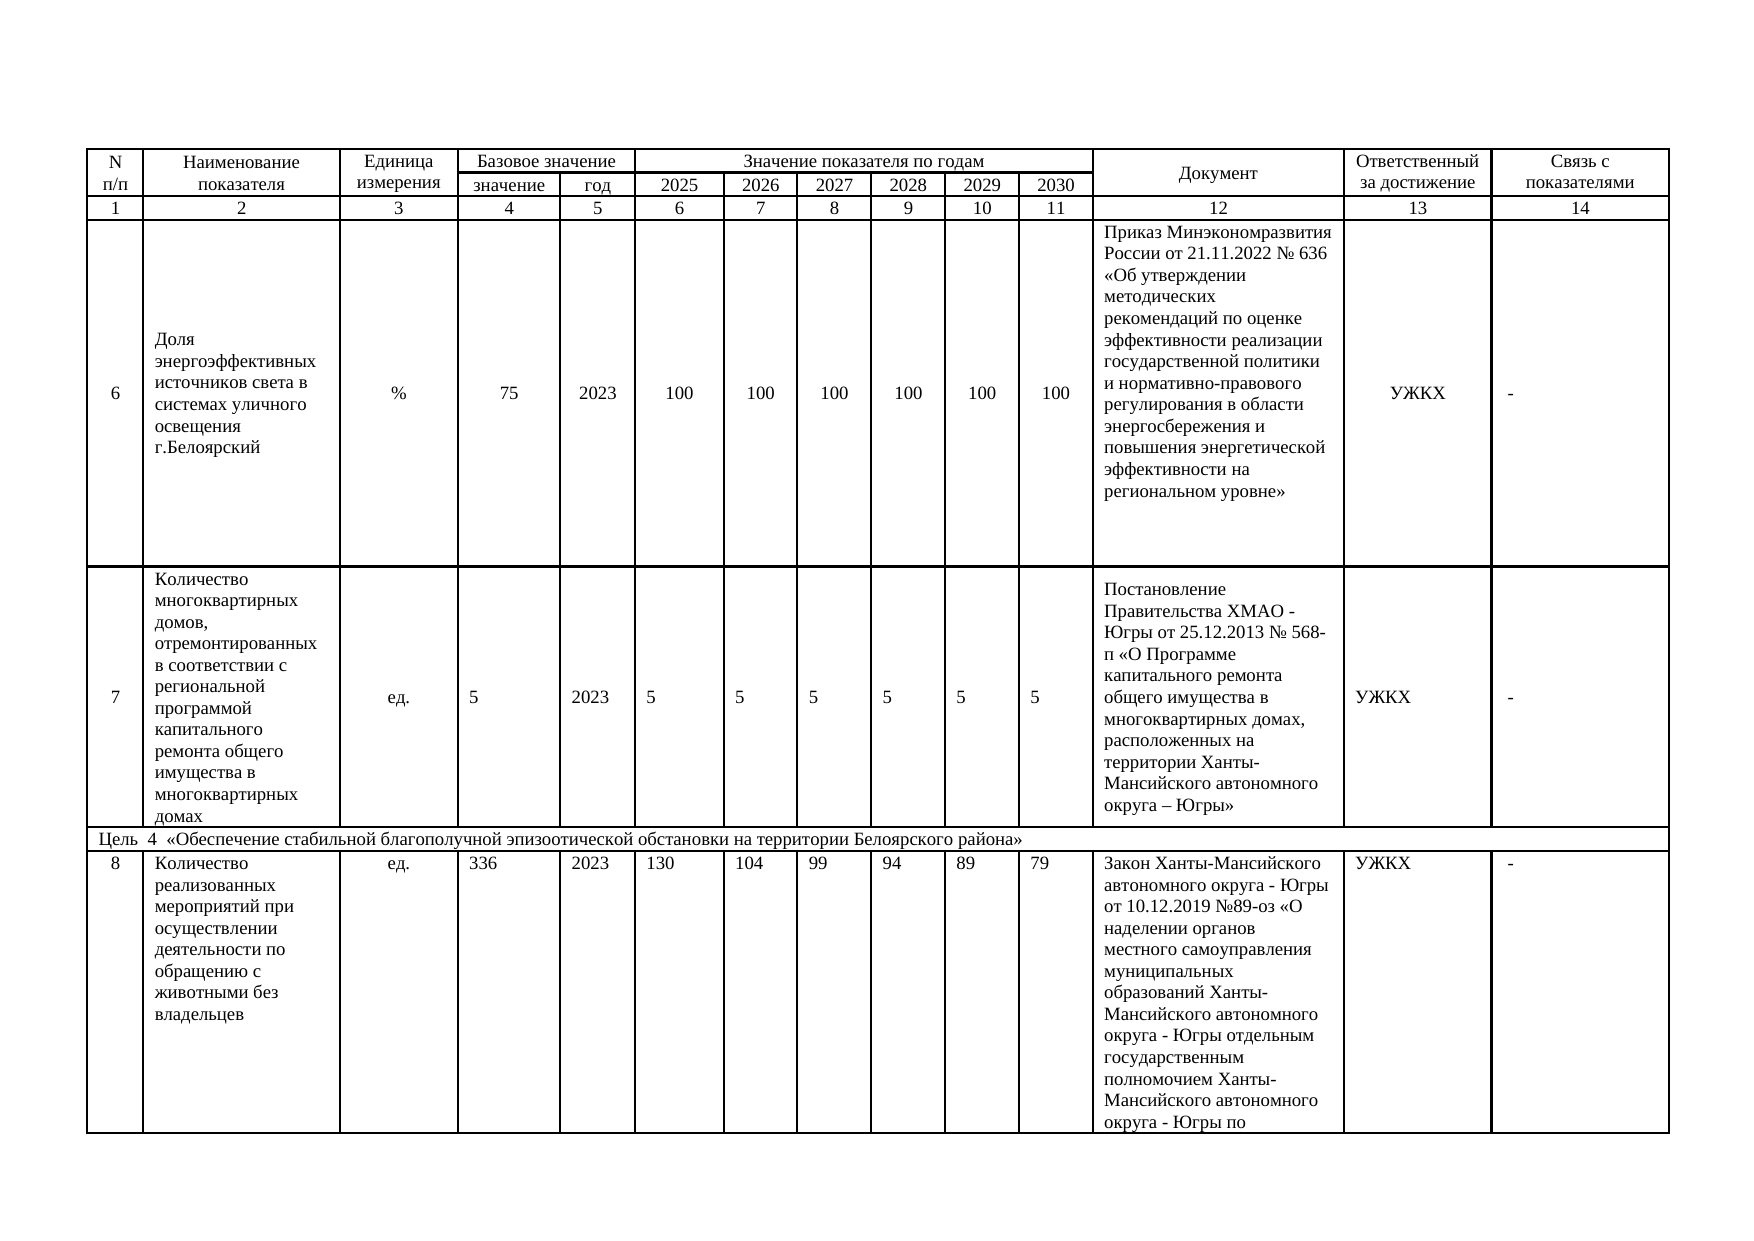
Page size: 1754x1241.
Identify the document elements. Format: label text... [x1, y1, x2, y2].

table_cell 2028 [872, 174, 944, 195]
table_cell 8 [798, 197, 870, 219]
table_cell 100 [872, 221, 944, 565]
table_cell 4 [459, 197, 559, 219]
table_header Базовое значение [459, 150, 634, 171]
table_cell 7 [88, 568, 142, 826]
table_cell 2030 [1020, 174, 1092, 195]
table_cell Цель 4 «Обеспечение стабильной благополучной эпизоотической обстановки на территории Белоярского района» [88, 828, 1668, 850]
table_cell 79 [1020, 852, 1092, 1132]
table_cell 2023 [561, 221, 634, 565]
table_cell 13 [1345, 197, 1490, 219]
table_cell 100 [1020, 221, 1092, 565]
table_cell 5 [872, 568, 944, 826]
table_cell ед. [341, 568, 457, 826]
table_cell 5 [459, 568, 559, 826]
table_cell 14 [1493, 197, 1668, 219]
table_cell 2025 [636, 174, 723, 195]
table_cell 2023 [561, 852, 634, 1132]
table_cell 5 [725, 568, 796, 826]
table_cell 11 [1020, 197, 1092, 219]
table_cell 2026 [725, 174, 796, 195]
table_cell ед. [341, 852, 457, 1132]
table_cell 99 [798, 852, 870, 1132]
table_cell 104 [725, 852, 796, 1132]
table_cell УЖКХ [1345, 568, 1490, 826]
table_cell 3 [341, 197, 457, 219]
table_cell 100 [725, 221, 796, 565]
table_cell 8 [88, 852, 142, 1132]
table_cell 12 [1094, 197, 1343, 219]
table_cell 100 [636, 221, 723, 565]
table_header Единица измерения (по ОКЕИ) [341, 150, 457, 195]
table_cell 2023 [561, 568, 634, 826]
table_cell 100 [798, 221, 870, 565]
table_cell 94 [872, 852, 944, 1132]
table_cell - [1493, 221, 1668, 565]
table_cell УЖКХ [1345, 221, 1490, 565]
table_cell УЖКХ [1345, 852, 1490, 1132]
table_cell Постановление Правительства ХМАО - Югры от 25.12.2013 № 568-п «О Программе капитального ремонта общего имущества в многоквартирных домах, расположенных на территории Ханты-Мансийского автономного округа – Югры» [1094, 568, 1343, 826]
table_cell 5 [946, 568, 1018, 826]
table_cell 5 [1020, 568, 1092, 826]
table_header Ответственный за достижение показателя [1345, 150, 1490, 195]
table_cell 75 [459, 221, 559, 565]
table_cell 9 [872, 197, 944, 219]
table_cell год [561, 174, 634, 195]
table_cell - [1493, 568, 1668, 826]
table_cell 6 [636, 197, 723, 219]
table_header Связь с показателями национальных целей [1493, 150, 1668, 195]
table_cell % [341, 221, 457, 565]
table_cell 89 [946, 852, 1018, 1132]
table_cell 336 [459, 852, 559, 1132]
table_cell 130 [636, 852, 723, 1132]
table_cell Доля энергоэффективных источников света в системах уличного освещения г.Белоярский [144, 221, 339, 565]
table_cell - [1493, 852, 1668, 1132]
table_cell 2 [144, 197, 339, 219]
table_cell 5 [798, 568, 870, 826]
table_header Наименование показателя [144, 150, 339, 195]
table_header N п/п [88, 150, 142, 195]
table_cell значение [459, 174, 559, 195]
table_cell Приказ Минэкономразвития России от 21.11.2022 № 636 «Об утверждении методических рекомендаций по оценке эффективности реализации государственной политики и нормативно-правового регулирования в области энергосбережения и повышения энергетической эффективности на региональном уровне» [1094, 221, 1343, 565]
table_header Значение показателя по годам [636, 150, 1092, 171]
table_cell 2027 [798, 174, 870, 195]
table_cell 1 [88, 197, 142, 219]
table_cell 10 [946, 197, 1018, 219]
table_cell 5 [636, 568, 723, 826]
table_cell 2029 [946, 174, 1018, 195]
table_cell 100 [946, 221, 1018, 565]
table_cell Количество многоквартирных домов, отремонтированных в соответствии с региональной программой капитального ремонта общего имущества в многоквартирных домах [144, 568, 339, 826]
table_cell 7 [725, 197, 796, 219]
table_cell 5 [561, 197, 634, 219]
table_header Документ [1094, 150, 1343, 195]
table_cell Количество реализованных мероприятий при осуществлении деятельности по обращению с животными без владельцев [144, 852, 339, 1132]
table_cell 6 [88, 221, 142, 565]
